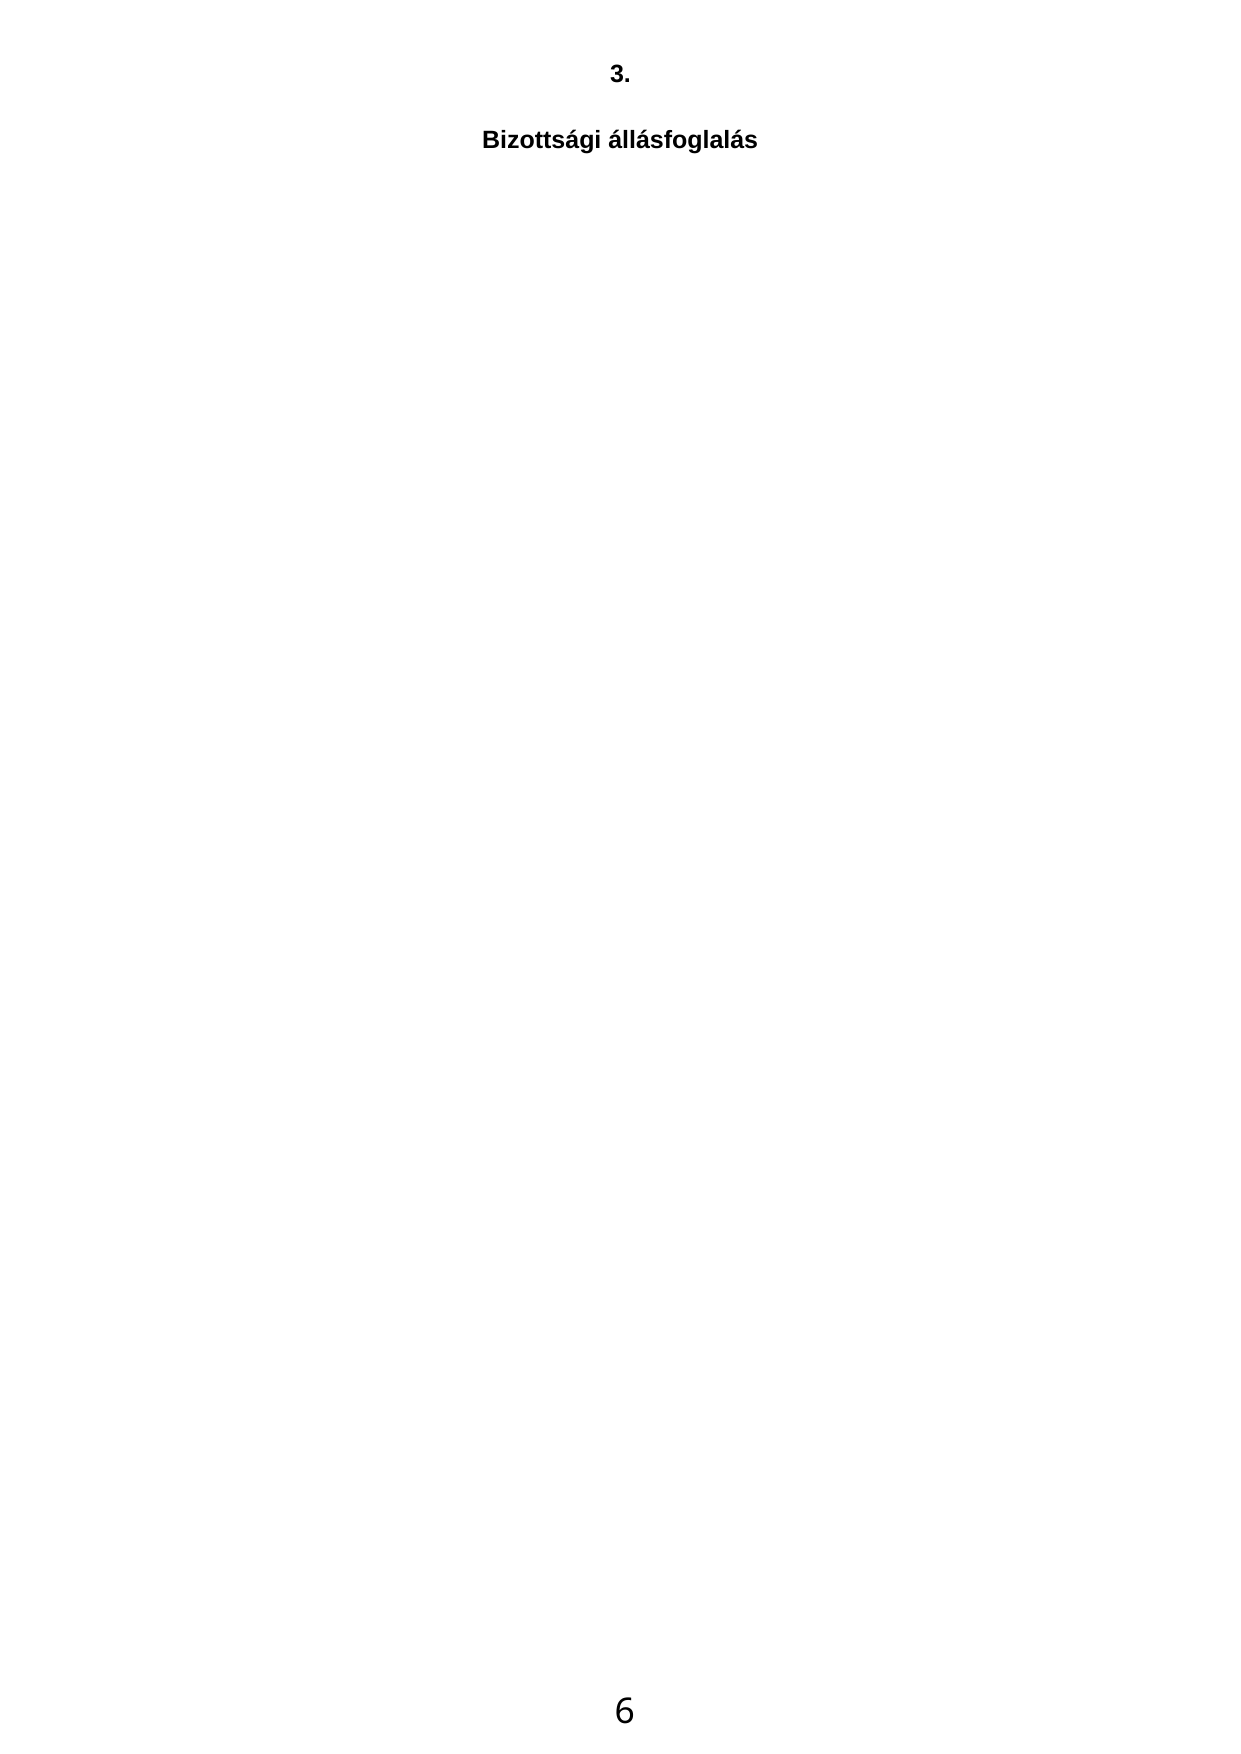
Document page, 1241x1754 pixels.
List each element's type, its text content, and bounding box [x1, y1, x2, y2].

text Bizottsági állásfoglalás [148, 125, 1093, 154]
text 3. [148, 59, 1093, 88]
